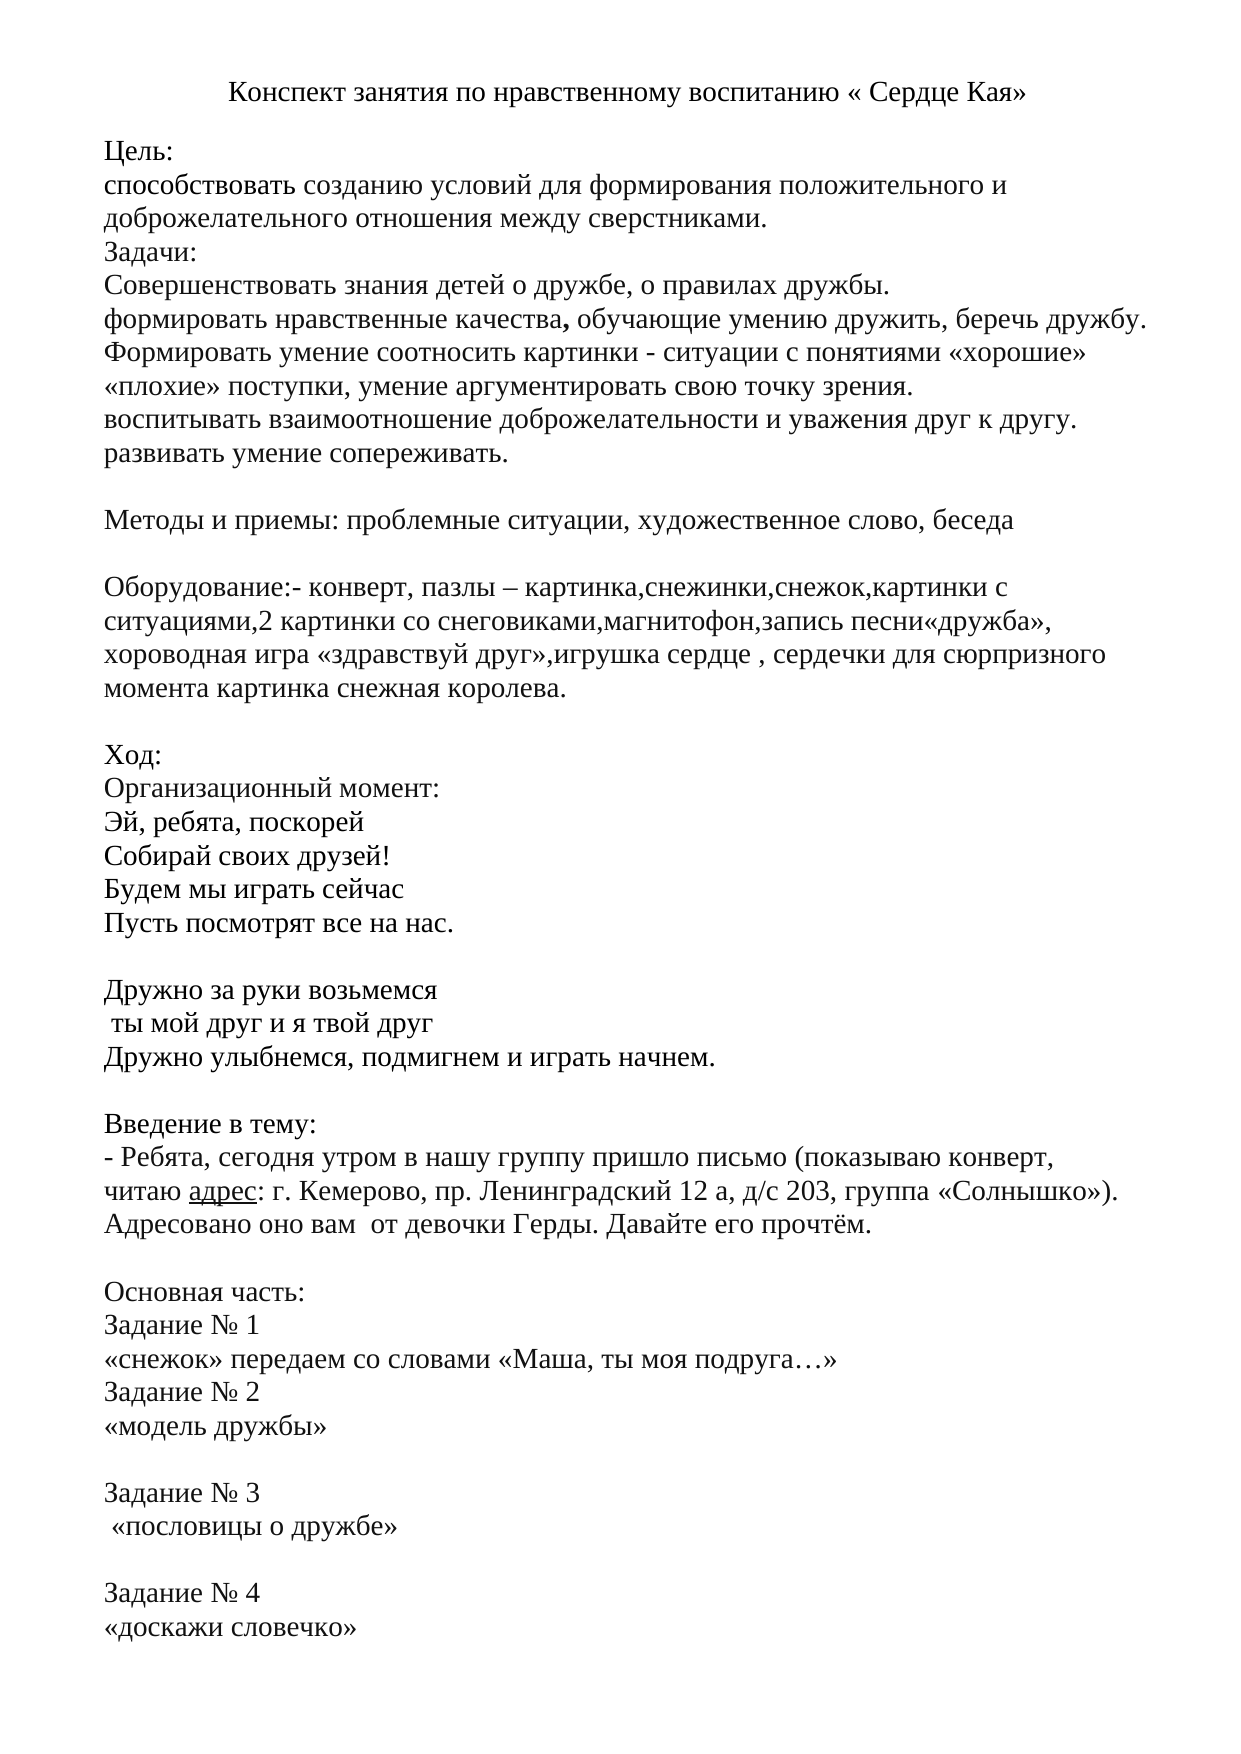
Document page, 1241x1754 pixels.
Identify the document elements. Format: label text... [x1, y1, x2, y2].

text способствовать созданию условий для формирования положительного и доброжелательного отношения между сверстниками. [103, 167, 1152, 234]
text Дружно улыбнемся, подмигнем и играть начнем. [103, 1039, 1152, 1072]
text Оборудование:- конверт, пазлы – картинка,снежинки,снежок,картинки с ситуациями,2 картинки со снеговиками,магнитофон,запись песни«дружба», хороводная игра «здравствуй друг»,игрушка сердце , сердечки для сюрпризного момента картинка снежная королева. [103, 569, 1152, 703]
text формировать нравственные качества, обучающие умению дружить, беречь дружбу. [103, 301, 1152, 334]
text Пусть посмотрят все на нас. [103, 905, 1152, 938]
text «доскажи словечко» [103, 1609, 1152, 1643]
text Адресовано оно вам от девочки Герды. Давайте его прочтём. [103, 1207, 1152, 1240]
text Введение в тему: [103, 1106, 1152, 1139]
text Совершенствовать знания детей о дружбе, о правилах дружбы. [103, 267, 1152, 301]
text - Ребята, сегодня утром в нашу группу пришло письмо (показываю конверт, читаю адрес: г. Кемерово, пр. Ленинградский 12 а, д/с 203, группа «Солнышко»). [103, 1139, 1152, 1207]
text Задачи: [103, 234, 1152, 267]
text Организационный момент: [103, 771, 1152, 804]
text Конспект занятия по нравственному воспитанию « Сердце Кая» [103, 74, 1152, 107]
text Задание № 4 [103, 1576, 1152, 1609]
subtitle Ход: [103, 737, 1152, 771]
text воспитывать взаимоотношение доброжелательности и уважения друг к другу. [103, 402, 1152, 435]
text Задание № 2 [103, 1374, 1152, 1408]
text «пословицы о дружбе» [103, 1508, 1152, 1542]
text «снежок» передаем со словами «Маша, ты моя подруга…» [103, 1341, 1152, 1374]
text развивать умение сопереживать. [103, 435, 1152, 469]
text Эй, ребята, поскорей [103, 804, 1152, 838]
text Формировать умение соотносить картинки - ситуации с понятиями «хорошие» «плохие» поступки, умение аргументировать свою точку зрения. [103, 334, 1152, 402]
text Основная часть: [103, 1274, 1152, 1307]
text Задание № 3 [103, 1475, 1152, 1508]
text Задание № 1 [103, 1307, 1152, 1341]
text ты мой друг и я твой друг [103, 1005, 1152, 1039]
text Будем мы играть сейчас [103, 871, 1152, 905]
text Дружно за руки возьмемся [103, 972, 1152, 1005]
text «модель дружбы» [103, 1408, 1152, 1441]
text Методы и приемы: проблемные ситуации, художественное слово, беседа [103, 502, 1152, 536]
text Цель: [103, 133, 1152, 167]
text Собирай своих друзей! [103, 838, 1152, 871]
